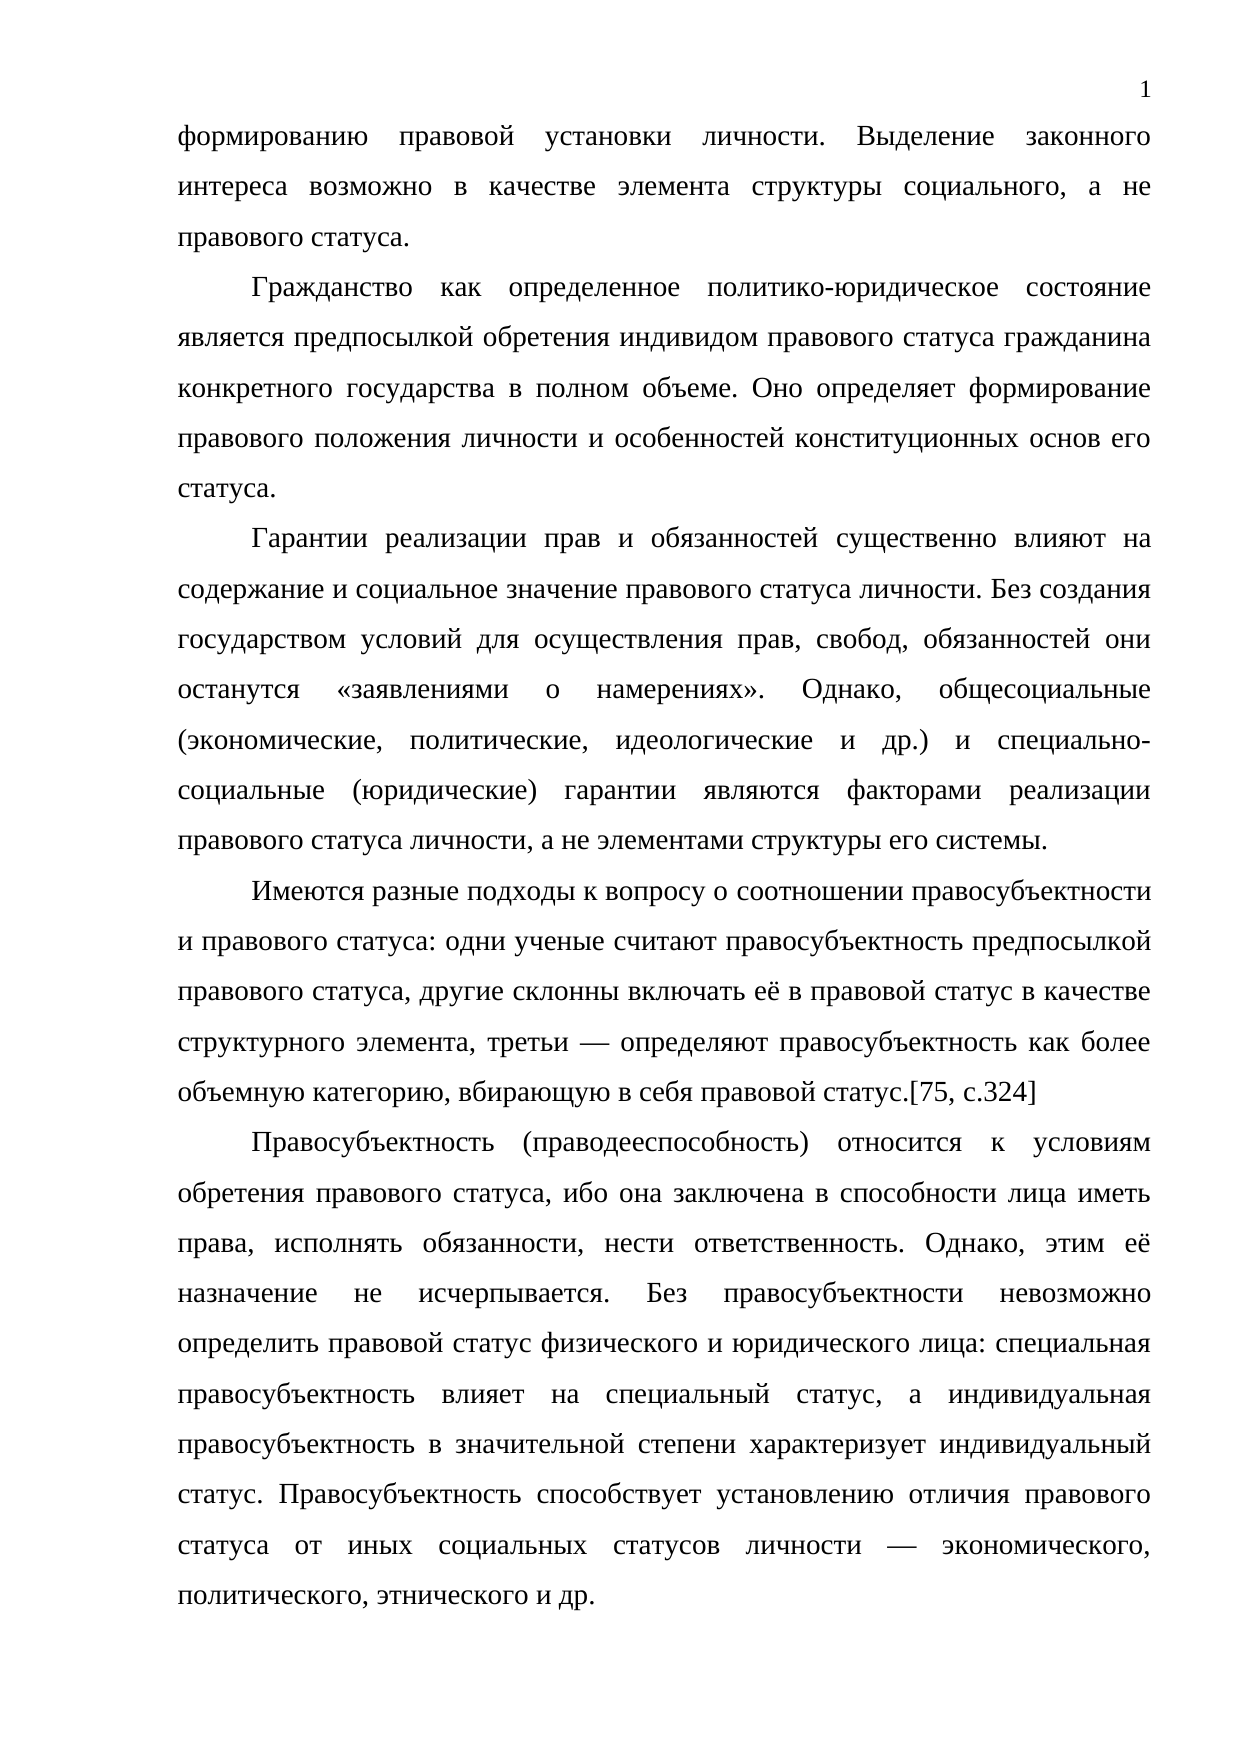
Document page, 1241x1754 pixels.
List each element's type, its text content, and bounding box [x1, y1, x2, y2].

text Правосубъектность (праводееспособность) относится к условиям обретения правового статуса, ибо она заключена в способности лица иметь права, исполнять обязанности, нести ответственность. Однако, этим её назначение не исчерпывается. Без правосубъектности невозможно определить правовой статус физического и юридического лица: специальная правосубъектность влияет на специальный статус, а индивидуальная правосубъектность в значительной степени характеризует индивидуальный статус. Правосубъектность способствует установлению отличия правового статуса от иных социальных статусов личности — экономического, политического, этнического и др. [177, 1124, 1152, 1611]
text Имеются разные подходы к вопросу о соотношении правосубъектности и правового статуса: одни ученые считают правосубъектность предпосылкой правового статуса, другие склонны включать её в правовой статус в качестве структурного элемента, третьи — определяют правосубъектность как более объемную категорию, вбирающую в себя правовой статус.[75, c.324] [177, 873, 1152, 1108]
text Гарантии реализации прав и обязанностей существенно влияют на содержание и социальное значение правового статуса личности. Без создания государством условий для осуществления прав, свобод, обязанностей они останутся «заявлениями о намерениях». Однако, общесоциальные (экономические, политические, идеологические и др.) и специально-социальные (юридические) гарантии являются факторами реализации правового статуса личности, а не элементами структуры его системы. [177, 521, 1152, 856]
text Гражданство как определенное политико-юридическое состояние является предпосылкой обретения индивидом правового статуса гражданина конкретного государства в полном объеме. Оно определяет формирование правового положения личности и особенностей конституционных основ его статуса. [177, 269, 1152, 504]
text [177, 118, 1152, 252]
